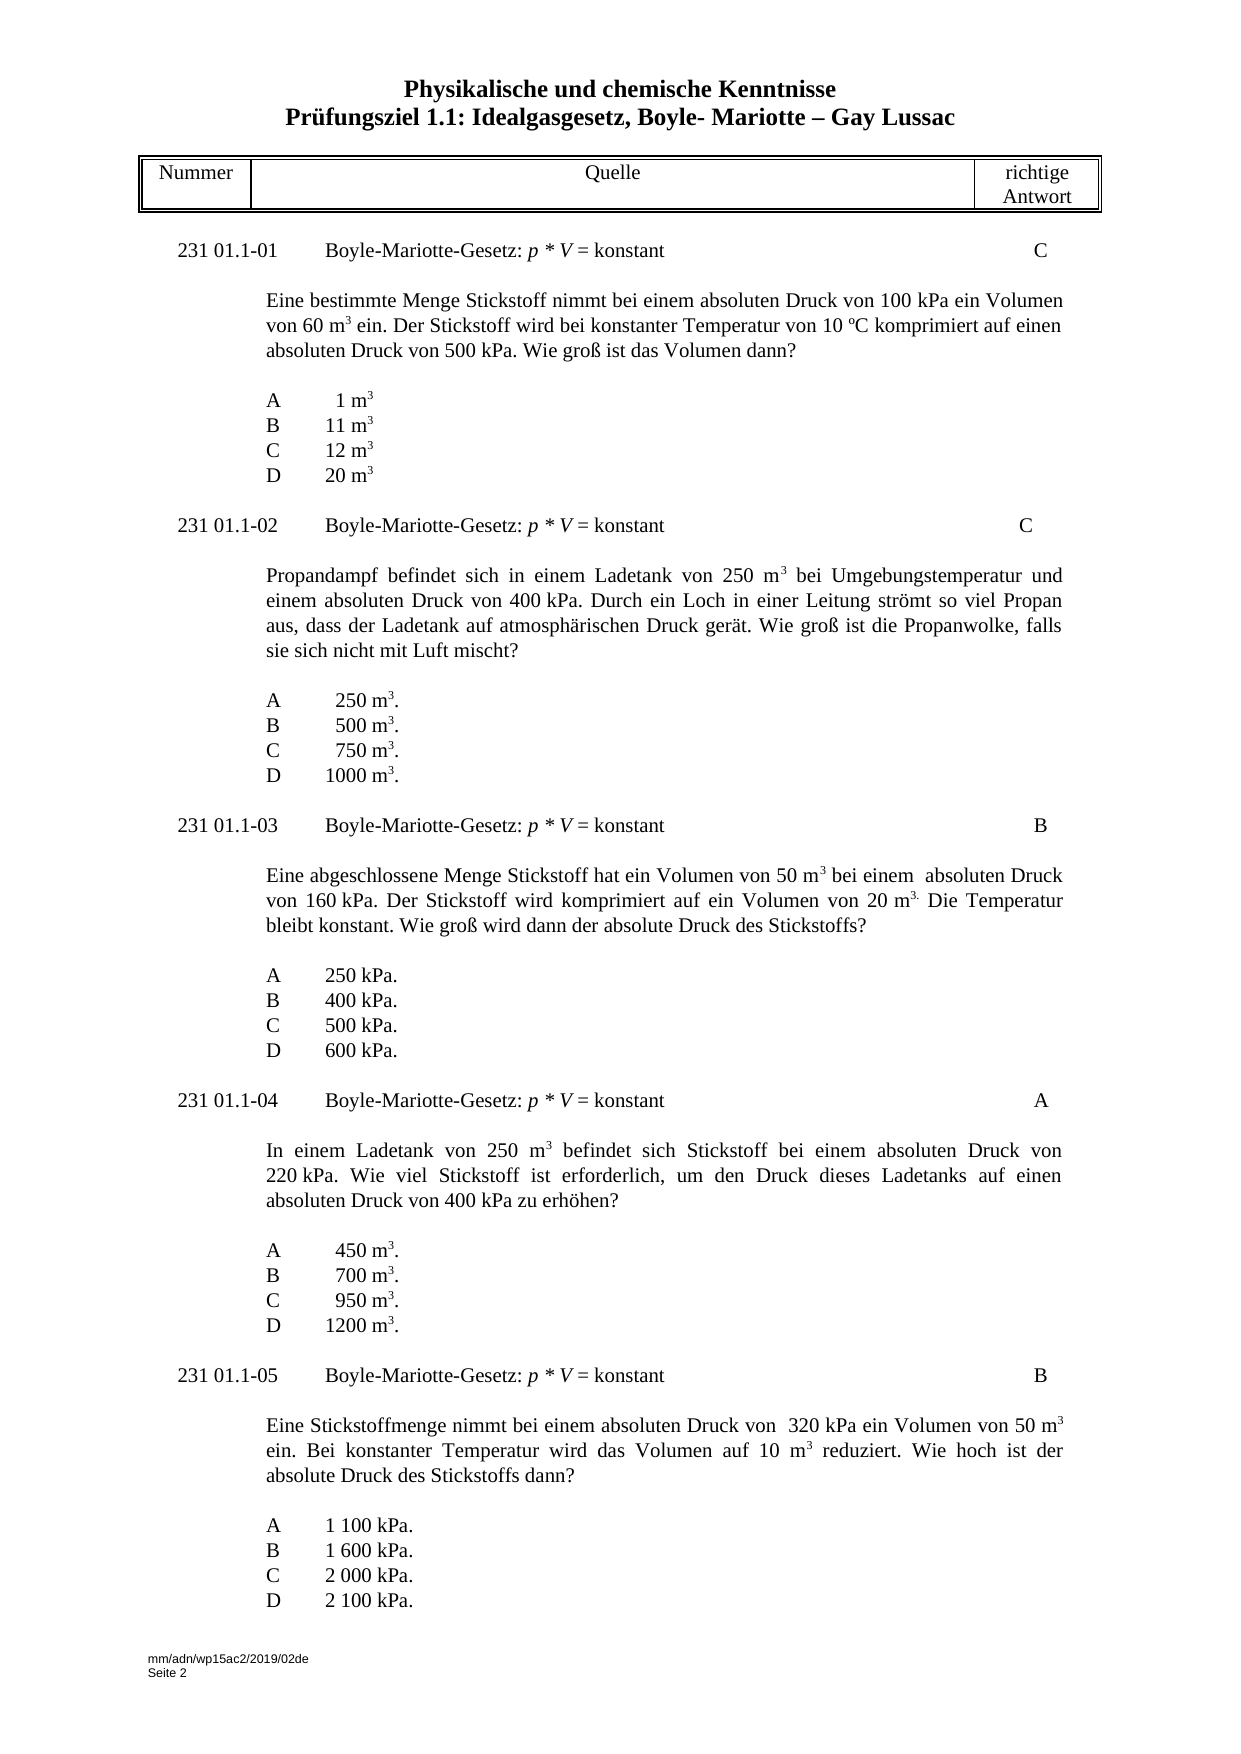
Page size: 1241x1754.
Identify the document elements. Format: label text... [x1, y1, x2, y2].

text D 2 100 kPa. [148, 1587, 1063, 1612]
text D 1000 m3. [148, 762, 1063, 787]
text D 1200 m3. [148, 1312, 1063, 1337]
text C 950 m3. [148, 1287, 1063, 1312]
text Eine abgeschlossene Menge Stickstoff hat ein Volumen von 50 m3 bei einem absoluten Druck von 160 kPa. Der Stickstoff wird komprimiert auf ein Volumen von 20 m3. Die Temperatur bleibt konstant. Wie groß wird dann der absolute Druck des Stickstoffs? [148, 862, 1063, 937]
text D 600 kPa. [148, 1037, 1063, 1062]
text 231 01.1-01 Boyle-Mariotte-Gesetz: p * V = konstant C [148, 237, 1063, 262]
text 231 01.1-03 Boyle-Mariotte-Gesetz: p * V = konstant B [148, 812, 1063, 837]
text B 500 m3. [148, 712, 1063, 737]
text A 1 m3 [148, 387, 1063, 412]
text A 250 kPa. [148, 962, 1063, 987]
text 231 01.1-04 Boyle-Mariotte-Gesetz: p * V = konstant A [148, 1087, 1063, 1112]
text Eine Stickstoffmenge nimmt bei einem absoluten Druck von 320 kPa ein Volumen von 50 m3 ein. Bei konstanter Temperatur wird das Volumen auf 10 m3 reduziert. Wie hoch ist der absolute Druck des Stickstoffs dann? [148, 1412, 1063, 1487]
text B 1 600 kPa. [148, 1537, 1063, 1562]
text 231 01.1-02 Boyle-Mariotte-Gesetz: p * V = konstant C [148, 512, 1063, 537]
text C 750 m3. [148, 737, 1063, 762]
text B 700 m3. [148, 1262, 1063, 1287]
text C 500 kPa. [148, 1012, 1063, 1037]
text A 450 m3. [148, 1237, 1063, 1262]
text A 250 m3. [148, 687, 1063, 712]
text 231 01.1-05 Boyle-Mariotte-Gesetz: p * V = konstant B [148, 1362, 1063, 1387]
text A 1 100 kPa. [148, 1512, 1063, 1537]
text B 400 kPa. [148, 987, 1063, 1012]
text C 12 m3 [148, 437, 1063, 462]
text In einem Ladetank von 250 m3 befindet sich Stickstoff bei einem absoluten Druck von 220 kPa. Wie viel Stickstoff ist erforderlich, um den Druck dieses Ladetanks auf einen absoluten Druck von 400 kPa zu erhöhen? [148, 1137, 1063, 1212]
text C 2 000 kPa. [148, 1562, 1063, 1587]
text Eine bestimmte Menge Stickstoff nimmt bei einem absoluten Druck von 100 kPa ein Volumen von 60 m3 ein. Der Stickstoff wird bei konstanter Temperatur von 10 ºC komprimiert auf einen absoluten Druck von 500 kPa. Wie groß ist das Volumen dann? [148, 287, 1063, 362]
text D 20 m3 [148, 462, 1063, 487]
text Propandampf befindet sich in einem Ladetank von 250 m3 bei Umgebungstemperatur und einem absoluten Druck von 400 kPa. Durch ein Loch in einer Leitung strömt so viel Propan aus, dass der Ladetank auf atmosphärischen Druck gerät. Wie groß ist die Propanwolke, falls sie sich nicht mit Luft mischt? [148, 562, 1063, 662]
text B 11 m3 [148, 412, 1063, 437]
